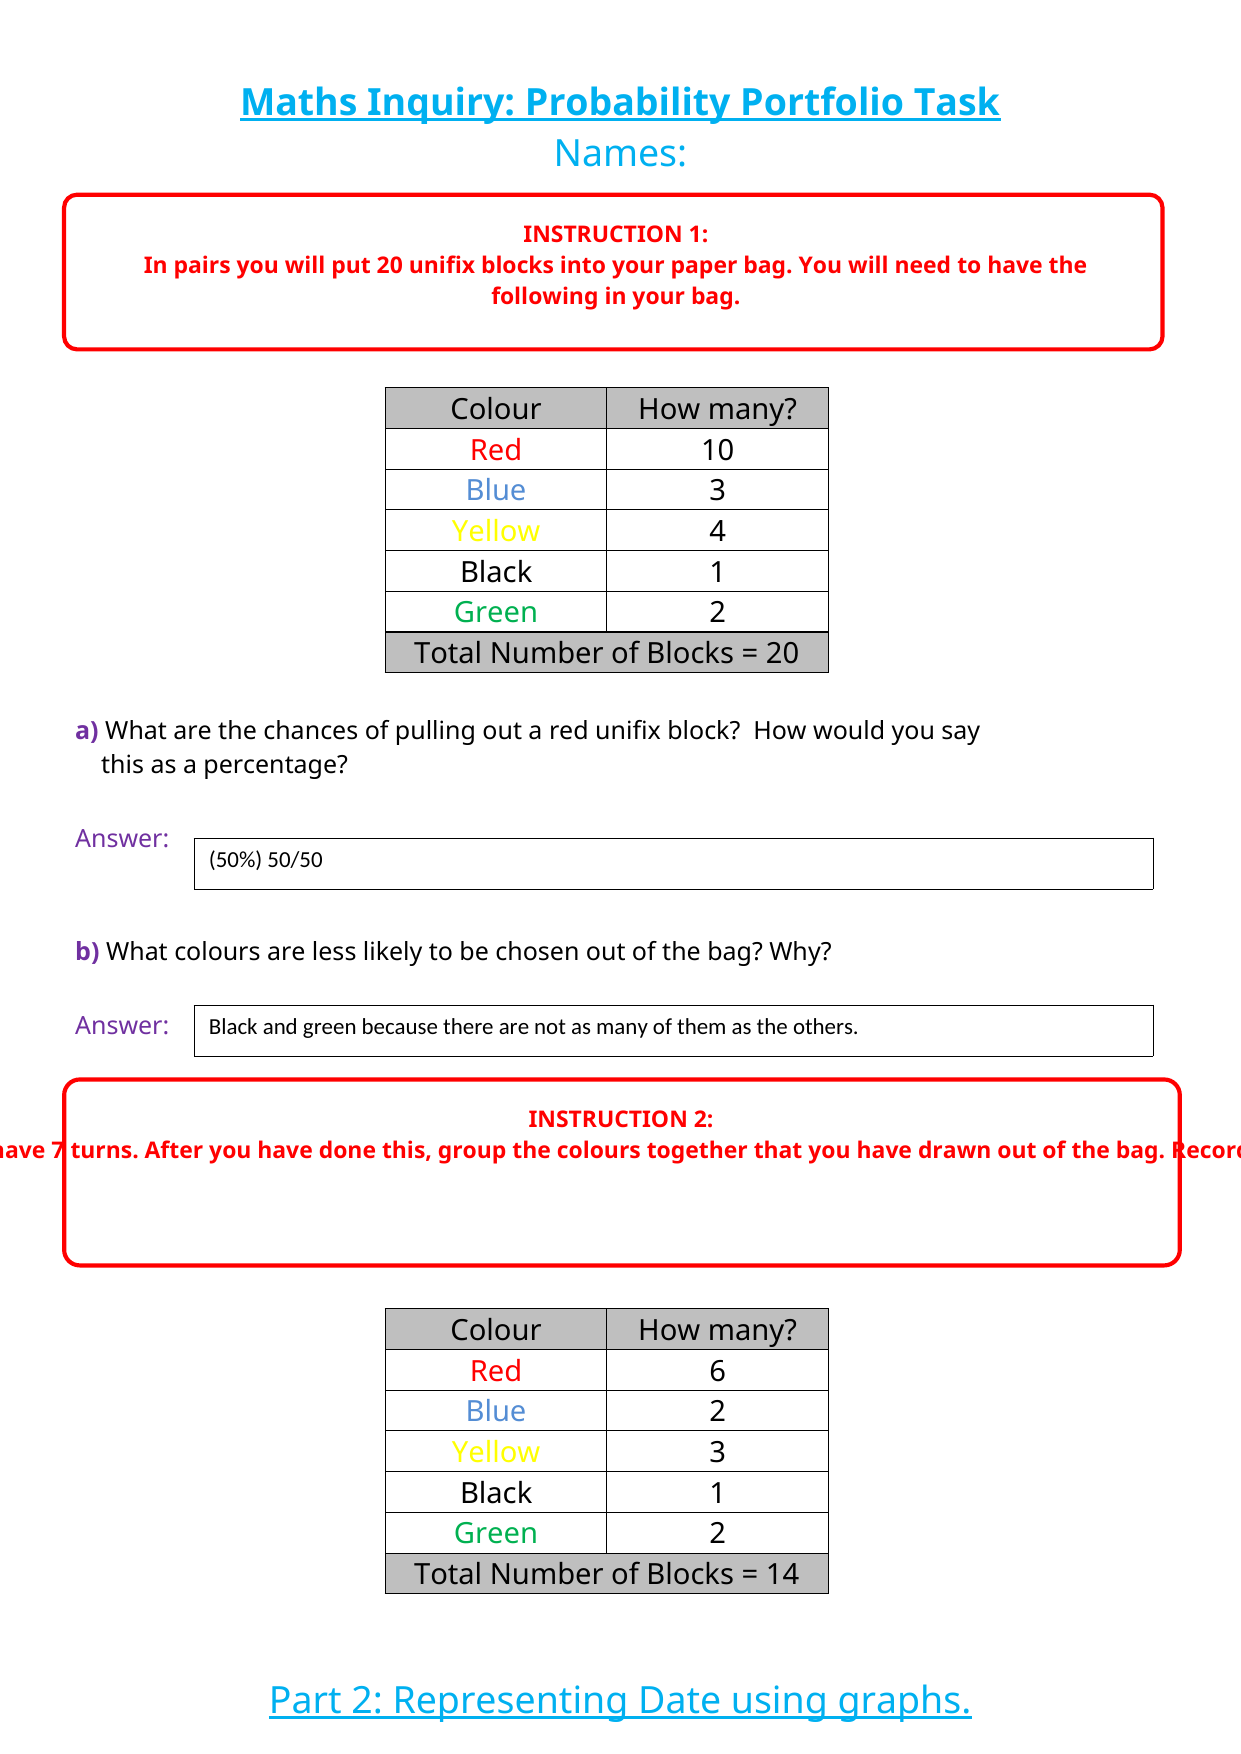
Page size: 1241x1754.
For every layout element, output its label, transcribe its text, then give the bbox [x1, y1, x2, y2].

table_cell Yellow [386, 510, 606, 550]
table_cell Blue [386, 470, 606, 509]
table_header Colour [386, 388, 606, 428]
table_cell 6 [607, 1350, 828, 1389]
table_header Colour [386, 1309, 606, 1349]
table_header How many? [607, 1309, 828, 1349]
table_cell Green [386, 1513, 606, 1552]
text Part 2: Representing Date using graphs. [75, 1673, 1165, 1724]
table_cell 10 [607, 429, 828, 468]
table_cell 2 [607, 1391, 828, 1430]
text Maths Inquiry: Probability Portfolio Task [75, 75, 1165, 126]
table_cell Blue [386, 1391, 606, 1430]
table_cell Black [386, 551, 606, 591]
table_cell 2 [607, 1513, 828, 1552]
table_cell Yellow [386, 1431, 606, 1471]
table_cell Red [386, 429, 606, 468]
text b) What colours are less likely to be chosen out of the bag? Why? [75, 934, 1165, 968]
table_cell Total Number of Blocks = 14 [386, 1554, 828, 1593]
text Answer: [75, 1008, 193, 1042]
table_cell 3 [607, 470, 828, 509]
table_cell 1 [607, 551, 828, 591]
table_cell 2 [607, 592, 828, 631]
text Names: [75, 126, 1165, 177]
table_cell Green [386, 592, 606, 631]
table_header How many? [607, 388, 828, 428]
table_cell Red [386, 1350, 606, 1389]
table_cell Total Number of Blocks = 20 [386, 633, 828, 672]
table_cell 3 [607, 1431, 828, 1471]
table_cell 4 [607, 510, 828, 550]
table_cell 1 [607, 1472, 828, 1512]
table_cell Black [386, 1472, 606, 1512]
text a) What are the chances of pulling out a red unifix block? How would you say this as a percentage? Answer: [75, 673, 1165, 855]
